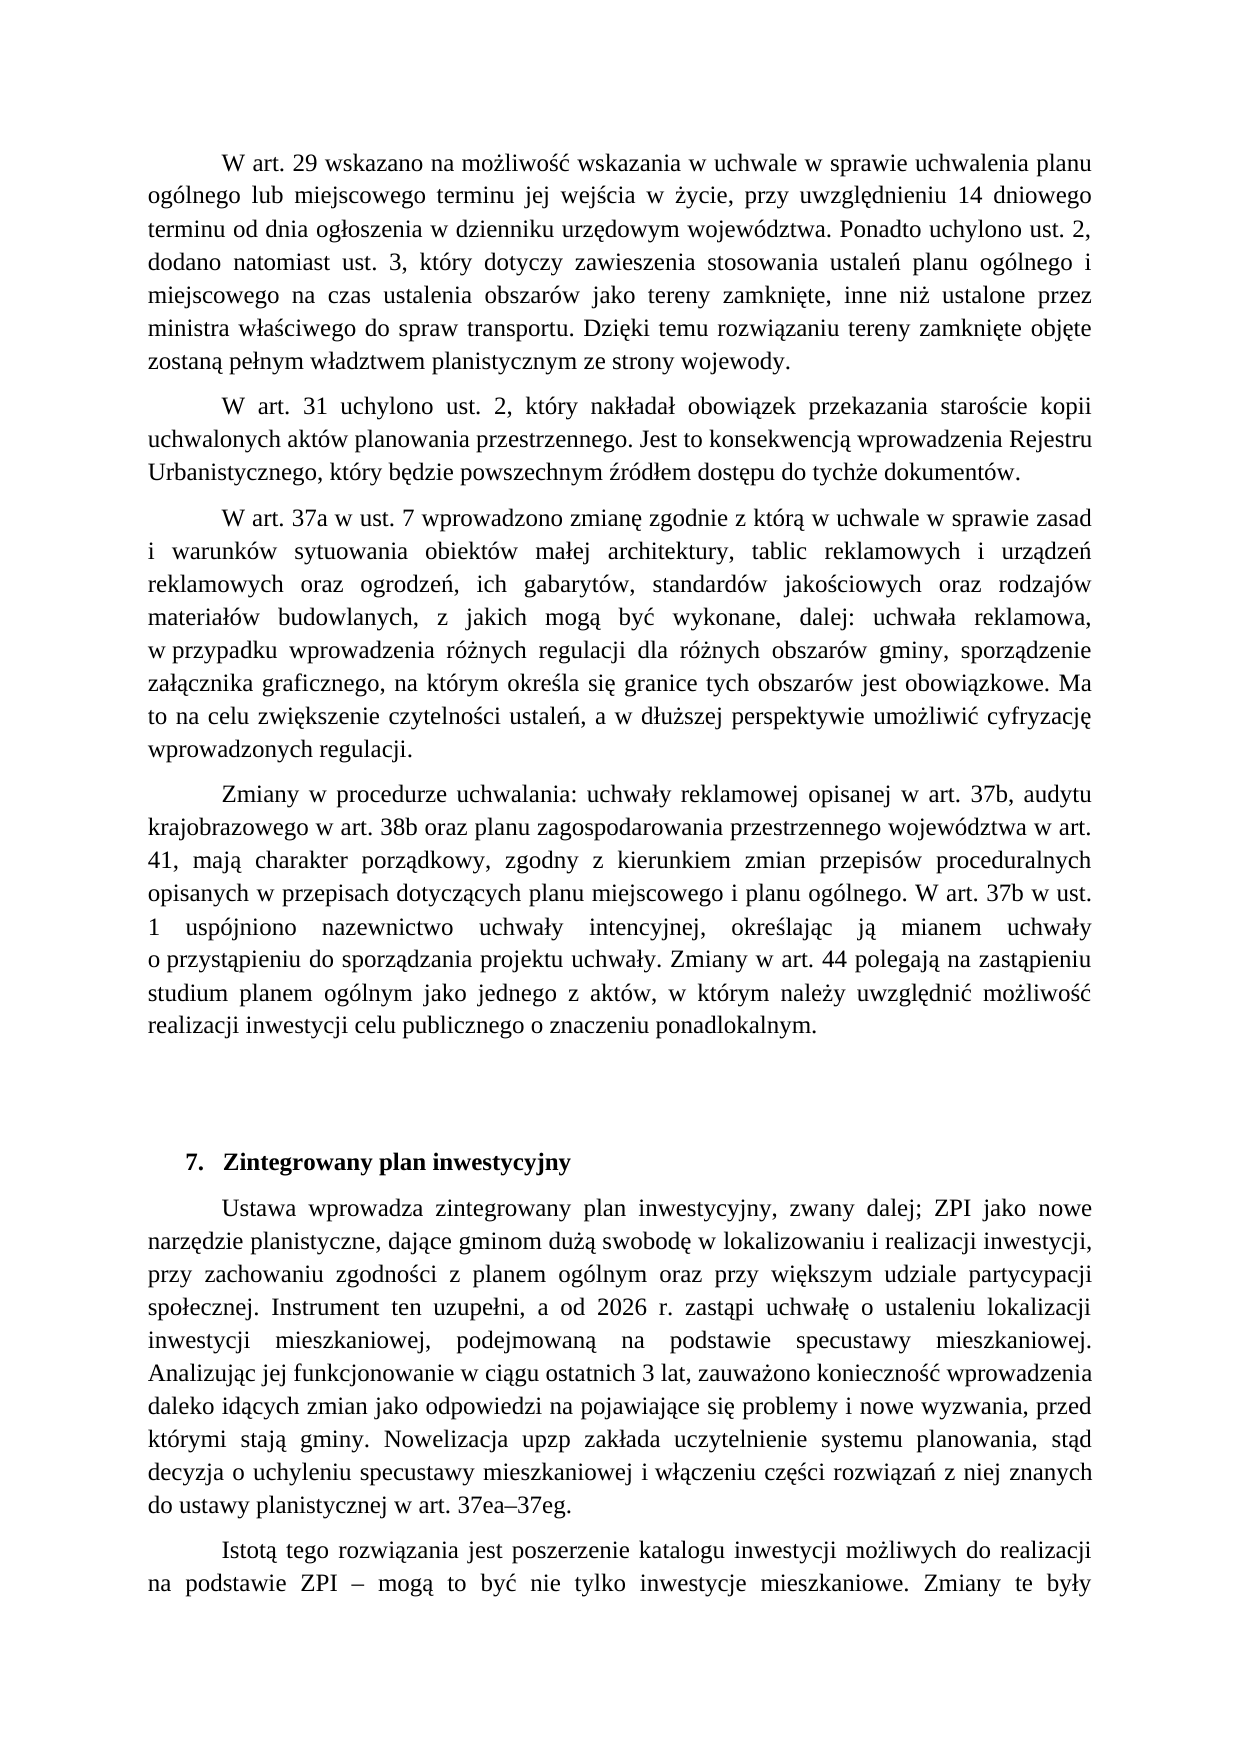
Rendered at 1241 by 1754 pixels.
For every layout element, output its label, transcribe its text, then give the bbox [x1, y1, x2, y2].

text W art. 29 wskazano na możliwość wskazania w uchwale w sprawie uchwalenia planu ogólnego lub miejscowego terminu jej wejścia w życie, przy uwzględnieniu 14 dniowego terminu od dnia ogłoszenia w dzienniku urzędowym województwa. Ponadto uchylono ust. 2, dodano natomiast ust. 3, który dotyczy zawieszenia stosowania ustaleń planu ogólnego i miejscowego na czas ustalenia obszarów jako tereny zamknięte, inne niż ustalone przez ministra właściwego do spraw transportu. Dzięki temu rozwiązaniu tereny zamknięte objęte zostaną pełnym władztwem planistycznym ze strony wojewody. [148, 148, 1093, 374]
text Ustawa wprowadza zintegrowany plan inwestycyjny, zwany dalej; ZPI jako nowe narzędzie planistyczne, dające gminom dużą swobodę w lokalizowaniu i realizacji inwestycji, przy zachowaniu zgodności z planem ogólnym oraz przy większym udziale partycypacji społecznej. Instrument ten uzupełni, a od 2026 r. zastąpi uchwałę o ustaleniu lokalizacji inwestycji mieszkaniowej, podejmowaną na podstawie specustawy mieszkaniowej. Analizując jej funkcjonowanie w ciągu ostatnich 3 lat, zauważono konieczność wprowadzenia daleko idących zmian jako odpowiedzi na pojawiające się problemy i nowe wyzwania, przed którymi stają gminy. Nowelizacja upzp zakłada uczytelnienie systemu planowania, stąd decyzja o uchyleniu specustawy mieszkaniowej i włączeniu części rozwiązań z niej znanych do ustawy planistycznej w art. 37ea–37eg. [148, 1193, 1093, 1519]
text W art. 31 uchylono ust. 2, który nakładał obowiązek przekazania staroście kopii uchwalonych aktów planowania przestrzennego. Jest to konsekwencją wprowadzenia Rejestru Urbanistycznego, który będzie powszechnym źródłem dostępu do tychże dokumentów. [148, 391, 1093, 486]
text W art. 37a w ust. 7 wprowadzono zmianę zgodnie z którą w uchwale w sprawie zasad i warunków sytuowania obiektów małej architektury, tablic reklamowych i urządzeń reklamowych oraz ogrodzeń, ich gabarytów, standardów jakościowych oraz rodzajów materiałów budowlanych, z jakich mogą być wykonane, dalej: uchwała reklamowa, w przypadku wprowadzenia różnych regulacji dla różnych obszarów gminy, sporządzenie załącznika graficznego, na którym określa się granice tych obszarów jest obowiązkowe. Ma to na celu zwiększenie czytelności ustaleń, a w dłuższej perspektywie umożliwić cyfryzację wprowadzonych regulacji. [148, 503, 1093, 763]
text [148, 1535, 1093, 1597]
text Zmiany w procedurze uchwalania: uchwały reklamowej opisanej w art. 37b, audytu krajobrazowego w art. 38b oraz planu zagospodarowania przestrzennego województwa w art. 41, mają charakter porządkowy, zgodny z kierunkiem zmian przepisów proceduralnych opisanych w przepisach dotyczących planu miejscowego i planu ogólnego. W art. 37b w ust. 1 uspójniono nazewnictwo uchwały intencyjnej, określając ją mianem uchwały o przystąpieniu do sporządzania projektu uchwały. Zmiany w art. 44 polegają na zastąpieniu studium planem ogólnym jako jednego z aktów, w którym należy uwzględnić możliwość realizacji inwestycji celu publicznego o znaczeniu ponadlokalnym. [148, 779, 1093, 1039]
subtitle Zintegrowany plan inwestycyjny [185, 1147, 1093, 1176]
